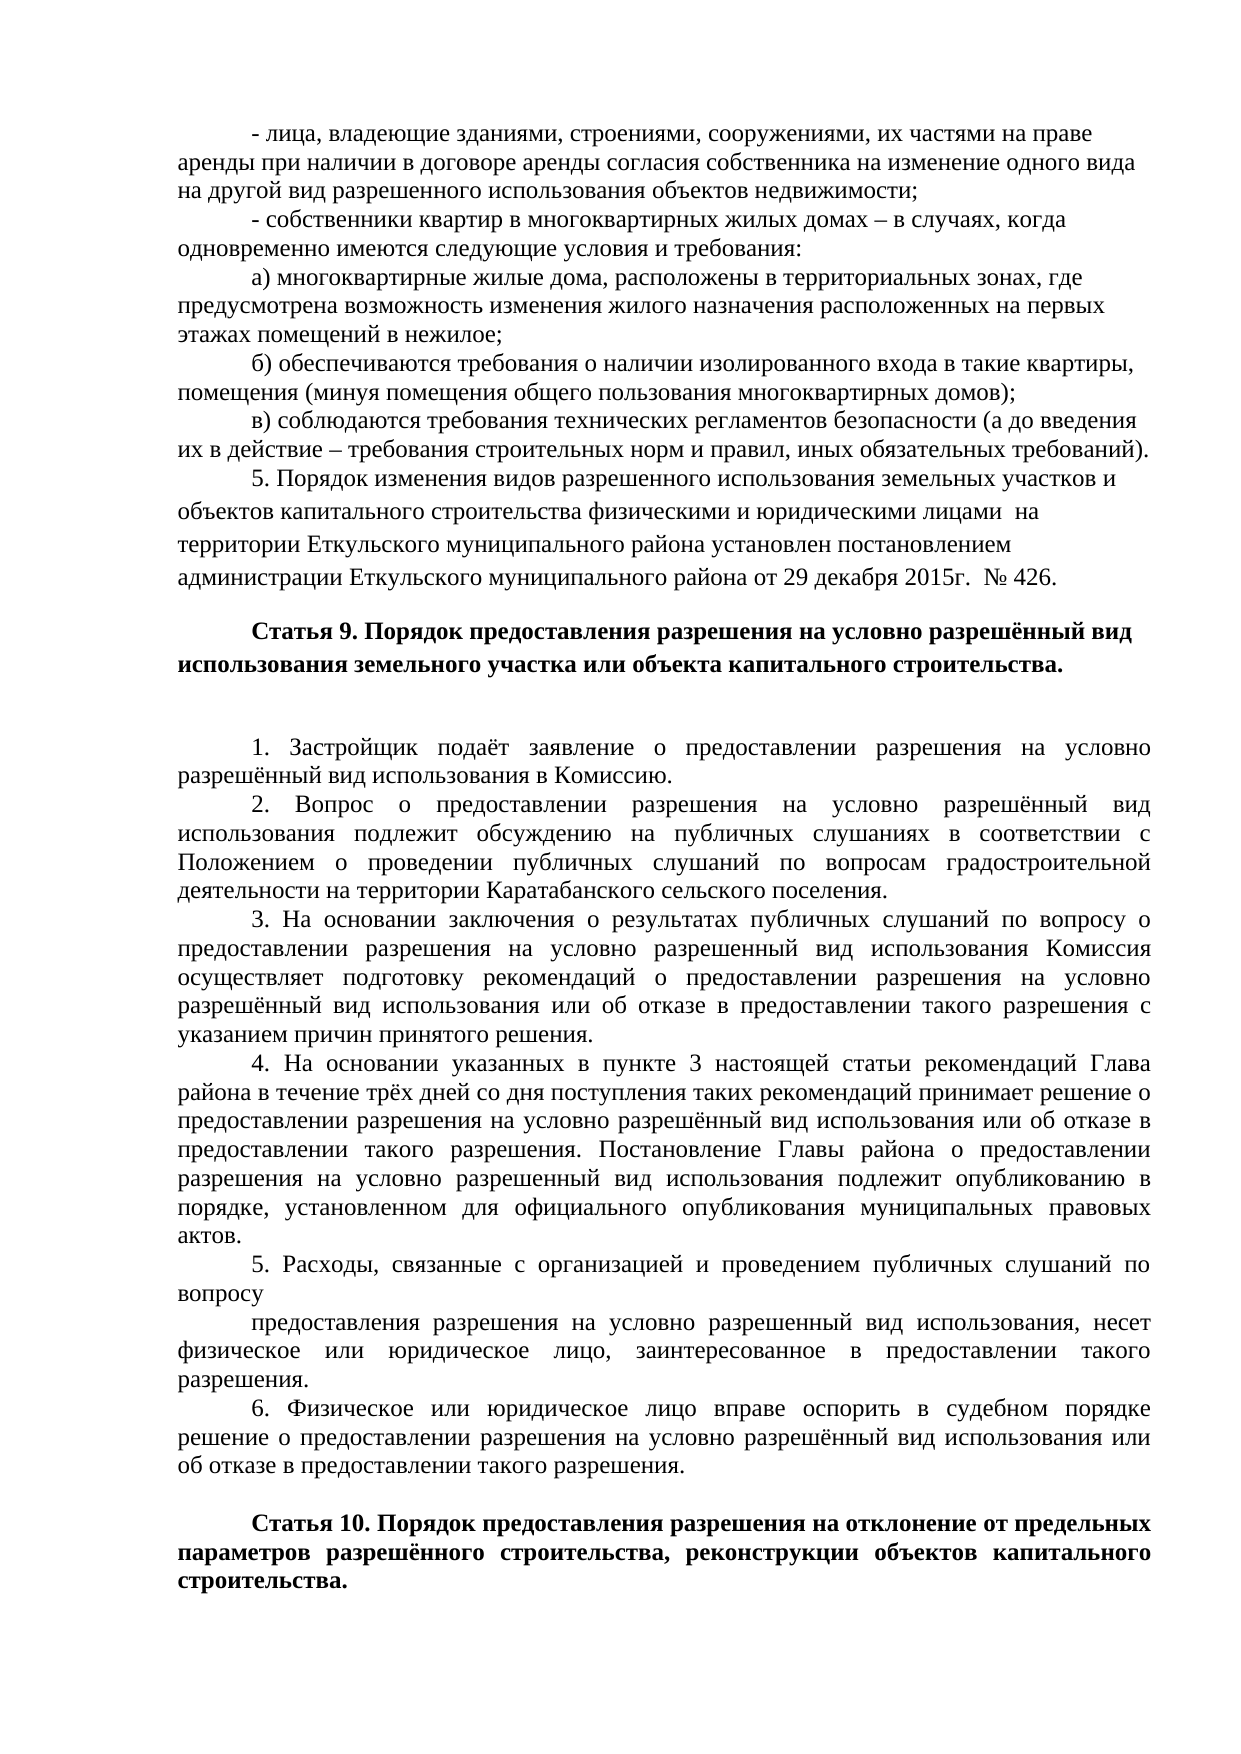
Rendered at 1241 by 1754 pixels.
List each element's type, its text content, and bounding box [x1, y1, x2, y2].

text - лица, владеющие зданиями, строениями, сооружениями, их частями на праве аренды при наличии в договоре аренды согласия собственника на изменение одного вида на другой вид разрешенного использования объектов недвижимости; [177, 118, 1152, 204]
text б) обеспечиваются требования о наличии изолированного входа в такие квартиры, помещения (минуя помещения общего пользования многоквартирных домов); [177, 348, 1152, 406]
text 3. На основании заключения о результатах публичных слушаний по вопросу о предоставлении разрешения на условно разрешенный вид использования Комиссия осуществляет подготовку рекомендаций о предоставлении разрешения на условно разрешённый вид использования или об отказе в предоставлении такого разрешения с указанием причин принятого решения. [177, 904, 1152, 1048]
text Статья 9. Порядок предоставления разрешения на условно разрешённый вид использования земельного участка или объекта капитального строительства. [177, 616, 1152, 678]
text 5. Расходы, связанные с организацией и проведением публичных слушаний по вопросу [177, 1249, 1152, 1307]
text Статья 10. Порядок предоставления разрешения на отклонение от предельных параметров разрешённого строительства, реконструкции объектов капитального строительства. [177, 1508, 1152, 1594]
text предоставления разрешения на условно разрешенный вид использования, несет физическое или юридическое лицо, заинтересованное в предоставлении такого разрешения. [177, 1307, 1152, 1393]
text 2. Вопрос о предоставлении разрешения на условно разрешённый вид использования подлежит обсуждению на публичных слушаниях в соответствии с Положением о проведении публичных слушаний по вопросам градостроительной деятельности на территории Каратабанского сельского поселения. [177, 789, 1152, 904]
text 5. Порядок изменения видов разрешенного использования земельных участков и объектов капитального строительства физическими и юридическими лицами на территории Еткульского муниципального района установлен постановлением администрации Еткульского муниципального района от 29 декабря 2015г. № 426. [177, 463, 1152, 591]
text а) многоквартирные жилые дома, расположены в территориальных зонах, где предусмотрена возможность изменения жилого назначения расположенных на первых этажах помещений в нежилое; [177, 262, 1152, 348]
text в) соблюдаются требования технических регламентов безопасности (а до введения их в действие – требования строительных норм и правил, иных обязательных требований). [177, 406, 1152, 463]
text 4. На основании указанных в пункте 3 настоящей статьи рекомендаций Глава района в течение трёх дней со дня поступления таких рекомендаций принимает решение о предоставлении разрешения на условно разрешённый вид использования или об отказе в предоставлении такого разрешения. Постановление Главы района о предоставлении разрешения на условно разрешенный вид использования подлежит опубликованию в порядке, установленном для официального опубликования муниципальных правовых актов. [177, 1048, 1152, 1249]
text 1. Застройщик подаёт заявление о предоставлении разрешения на условно разрешённый вид использования в Комиссию. [177, 732, 1152, 789]
text 6. Физическое или юридическое лицо вправе оспорить в судебном порядке решение о предоставлении разрешения на условно разрешённый вид использования или об отказе в предоставлении такого разрешения. [177, 1393, 1152, 1479]
text - собственники квартир в многоквартирных жилых домах – в случаях, когда одновременно имеются следующие условия и требования: [177, 204, 1152, 262]
